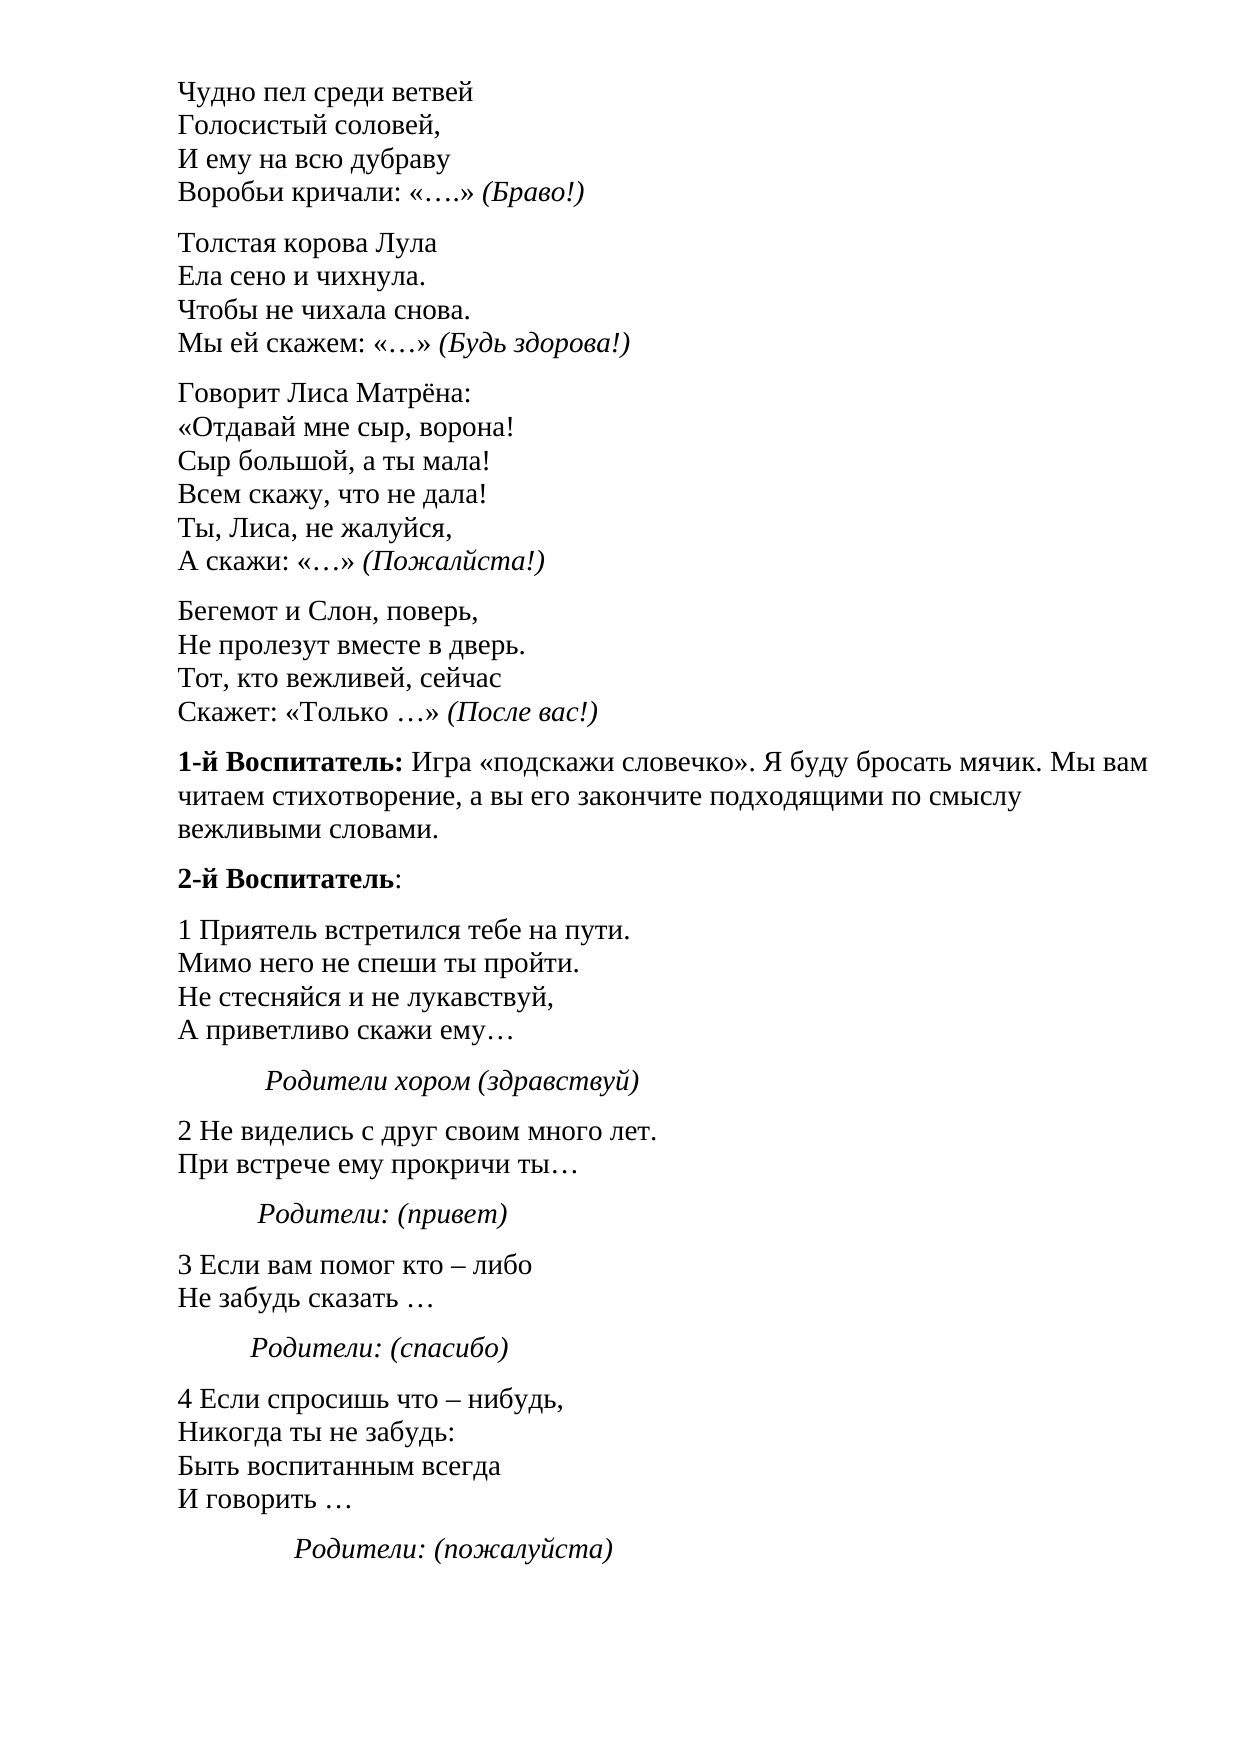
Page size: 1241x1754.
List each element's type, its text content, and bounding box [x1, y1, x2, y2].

text 2-й Воспитатель: [177, 862, 1152, 895]
text Родители хором (здравствуй) [177, 1063, 1152, 1096]
text Родители: (спасибо) [177, 1331, 1152, 1364]
text Чудно пел среди ветвей Голосистый соловей, И ему на всю дубраву Воробьи кричали: «….» (Браво!) [177, 74, 1152, 208]
text 4 Если спросишь что – нибудь, Никогда ты не забудь: Быть воспитанным всегда И говорить … [177, 1381, 1152, 1515]
text 1 Приятель встретился тебе на пути. Мимо него не спеши ты пройти. Не стесняйся и не лукавствуй, А приветливо скажи ему… [177, 912, 1152, 1046]
text Бегемот и Слон, поверь, Не пролезут вместе в дверь. Тот, кто вежливей, сейчас Скажет: «Только …» (После вас!) [177, 593, 1152, 728]
text Родители: (привет) [177, 1197, 1152, 1230]
text 1-й Воспитатель: Игра «подскажи словечко». Я буду бросать мячик. Мы вам читаем стихотворение, а вы его закончите подходящими по смыслу вежливыми словами. [177, 744, 1152, 845]
text Говорит Лиса Матрёна: «Отдавай мне сыр, ворона! Сыр большой, а ты мала! Всем скажу, что не дала! Ты, Лиса, не жалуйся, А скажи: «…» (Пожалйста!) [177, 376, 1152, 577]
text Толстая корова Лула Ела сено и чихнула. Чтобы не чихала снова. Мы ей скажем: «…» (Будь здорова!) [177, 225, 1152, 359]
text 2 Не виделись с друг своим много лет. При встрече ему прокричи ты… [177, 1113, 1152, 1180]
text 3 Если вам помог кто – либо Не забудь сказать … [177, 1247, 1152, 1314]
text Родители: (пожалуйста) [177, 1532, 1152, 1565]
